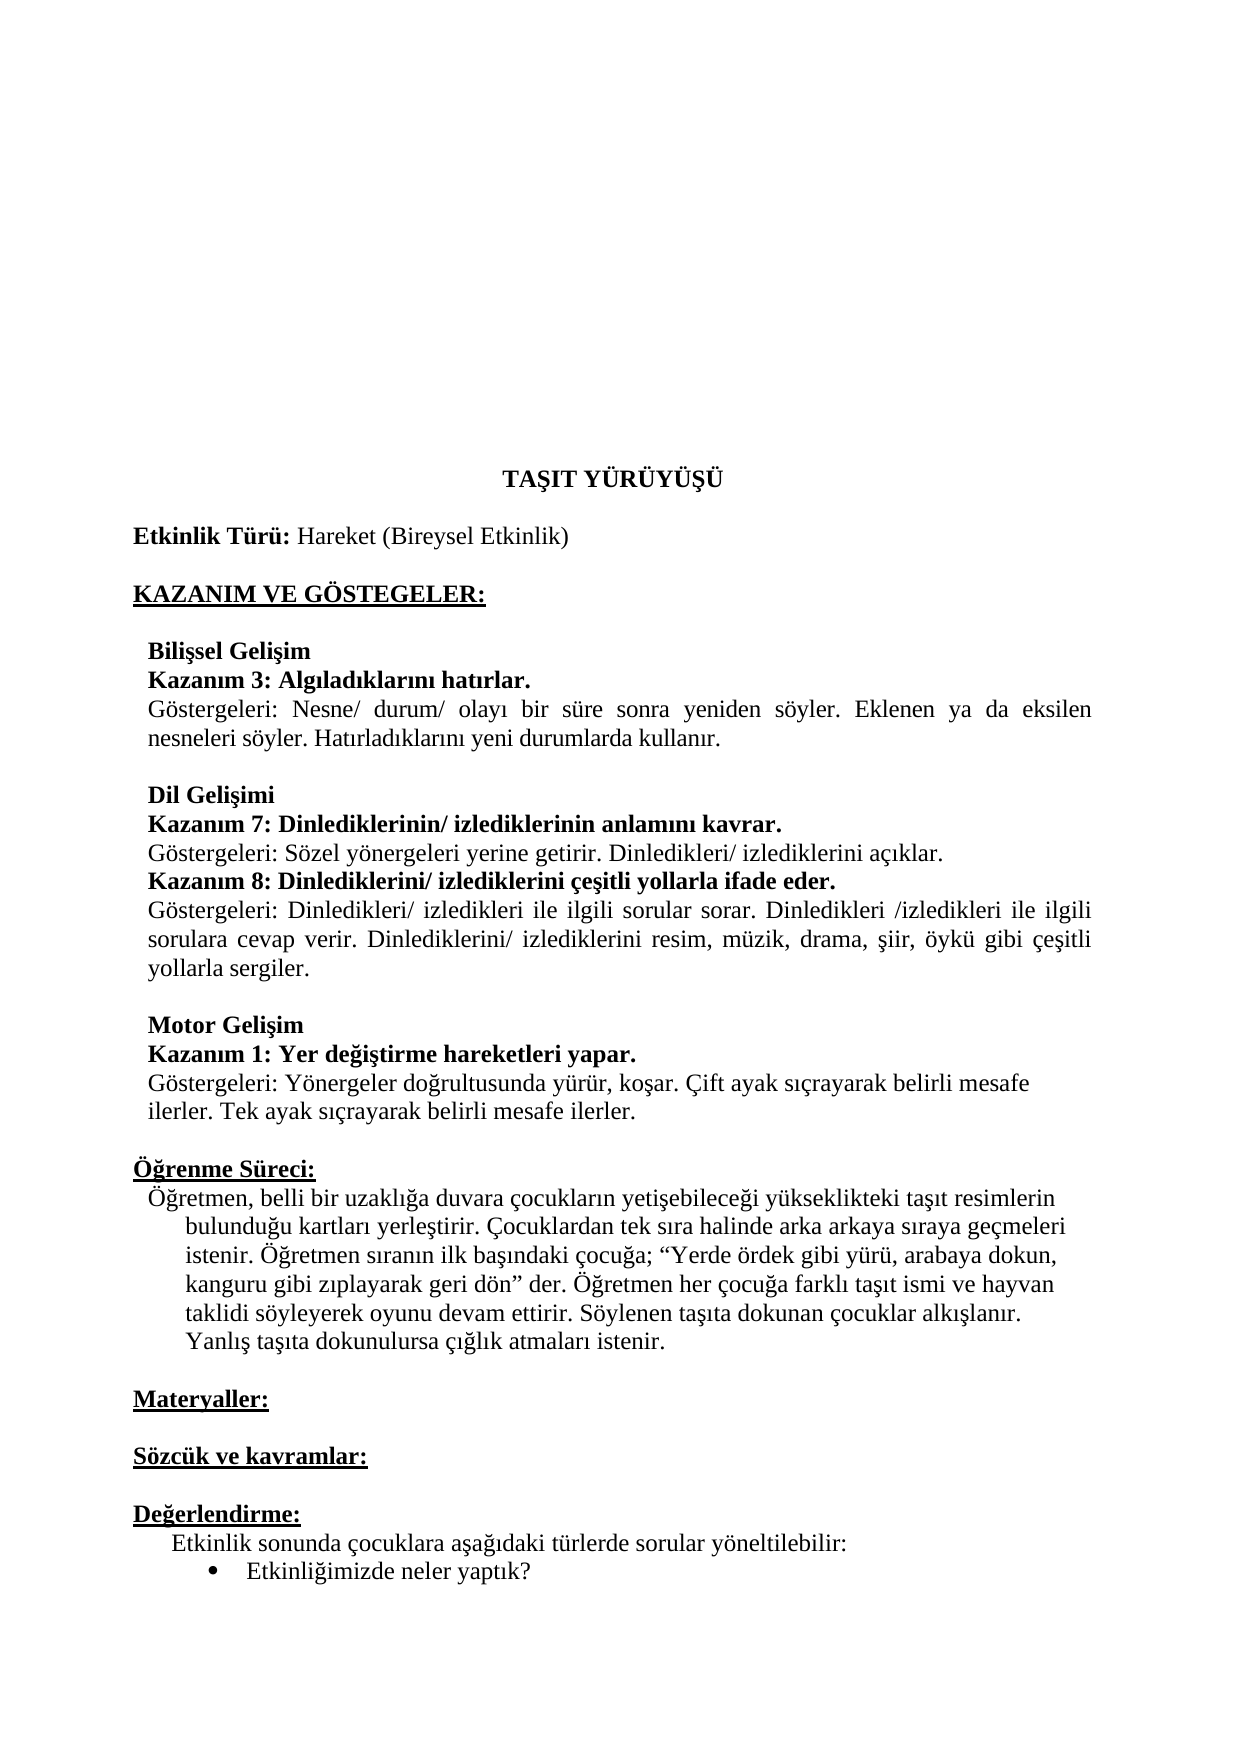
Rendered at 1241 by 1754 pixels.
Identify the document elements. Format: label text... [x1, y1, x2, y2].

text Göstergeleri: Yönergeler doğrultusunda yürür, koşar. Çift ayak sıçrayarak belirli mesafe ilerler. Tek ayak sıçrayarak belirli mesafe ilerler. [148, 1068, 1093, 1125]
text Materyaller: [133, 1384, 1093, 1413]
text KAZANIM VE GÖSTEGELER: [133, 579, 1093, 608]
text Kazanım 3: Algıladıklarını hatırlar. [148, 665, 1093, 694]
text Etkinlik sonunda çocuklara aşağıdaki türlerde sorular yöneltilebilir: [171, 1528, 1093, 1556]
text Sözcük ve kavramlar: [133, 1441, 1093, 1470]
text Motor Gelişim [148, 1010, 1093, 1039]
text Etkinlik Türü: Hareket (Bireysel Etkinlik) [133, 521, 1093, 550]
text Kazanım 1: Yer değiştirme hareketleri yapar. [148, 1039, 1093, 1068]
text Dil Gelişimi [148, 780, 1093, 809]
text Öğrenme Süreci: [133, 1154, 1093, 1183]
text TAŞIT YÜRÜYÜŞÜ [133, 464, 1093, 493]
text Öğretmen, belli bir uzaklığa duvara çocukların yetişebileceği yükseklikteki taşıt resimlerin bulunduğu kartları yerleştirir. Çocuklardan tek sıra halinde arka arkaya sıraya geçmeleri istenir. Öğretmen sıranın ilk başındaki çocuğa; “Yerde ördek gibi yürü, arabaya dokun, kanguru gibi zıplayarak geri dön” der. Öğretmen her çocuğa farklı taşıt ismi ve hayvan taklidi söyleyerek oyunu devam ettirir. Söylenen taşıta dokunan çocuklar alkışlanır. Yanlış taşıta dokunulursa çığlık atmaları istenir. [148, 1183, 1093, 1355]
list Etkinliğimizde neler yaptık? [209, 1556, 1093, 1585]
text Göstergeleri: Sözel yönergeleri yerine getirir. Dinledikleri/ izlediklerini açıklar. [148, 838, 1093, 866]
text Bilişsel Gelişim [148, 636, 1093, 665]
text Göstergeleri: Nesne/ durum/ olayı bir süre sonra yeniden söyler. Eklenen ya da eksilen nesneleri söyler. Hatırladıklarını yeni durumlarda kullanır. [148, 694, 1093, 751]
text Kazanım 8: Dinlediklerini/ izlediklerini çeşitli yollarla ifade eder. [148, 866, 1093, 895]
text Kazanım 7: Dinlediklerinin/ izlediklerinin anlamını kavrar. [148, 809, 1093, 838]
text Göstergeleri: Dinledikleri/ izledikleri ile ilgili sorular sorar. Dinledikleri /izledikleri ile ilgili sorulara cevap verir. Dinlediklerini/ izlediklerini resim, müzik, drama, şiir, öykü gibi çeşitli yollarla sergiler. [148, 895, 1093, 981]
text Değerlendirme: [133, 1499, 1093, 1528]
